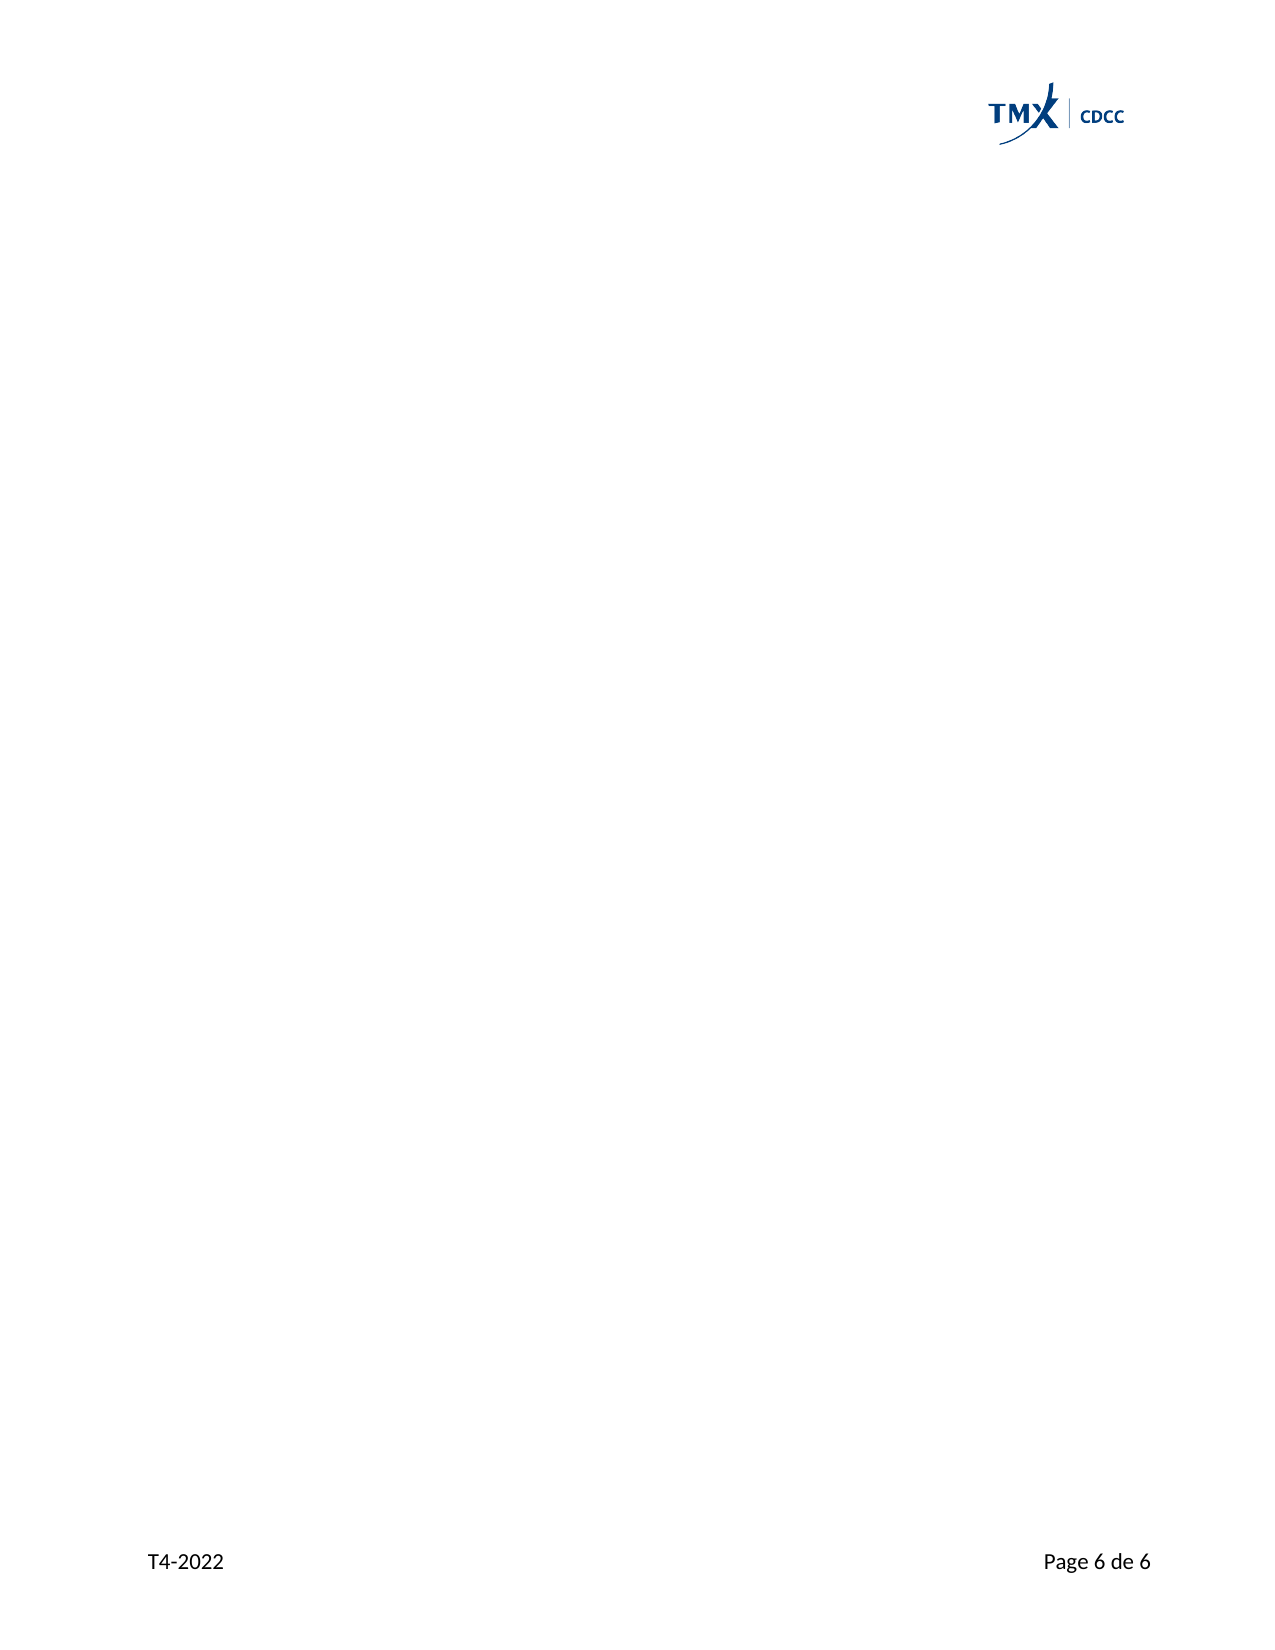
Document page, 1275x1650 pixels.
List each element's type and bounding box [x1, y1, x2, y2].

picture [972, 75, 1141, 153]
